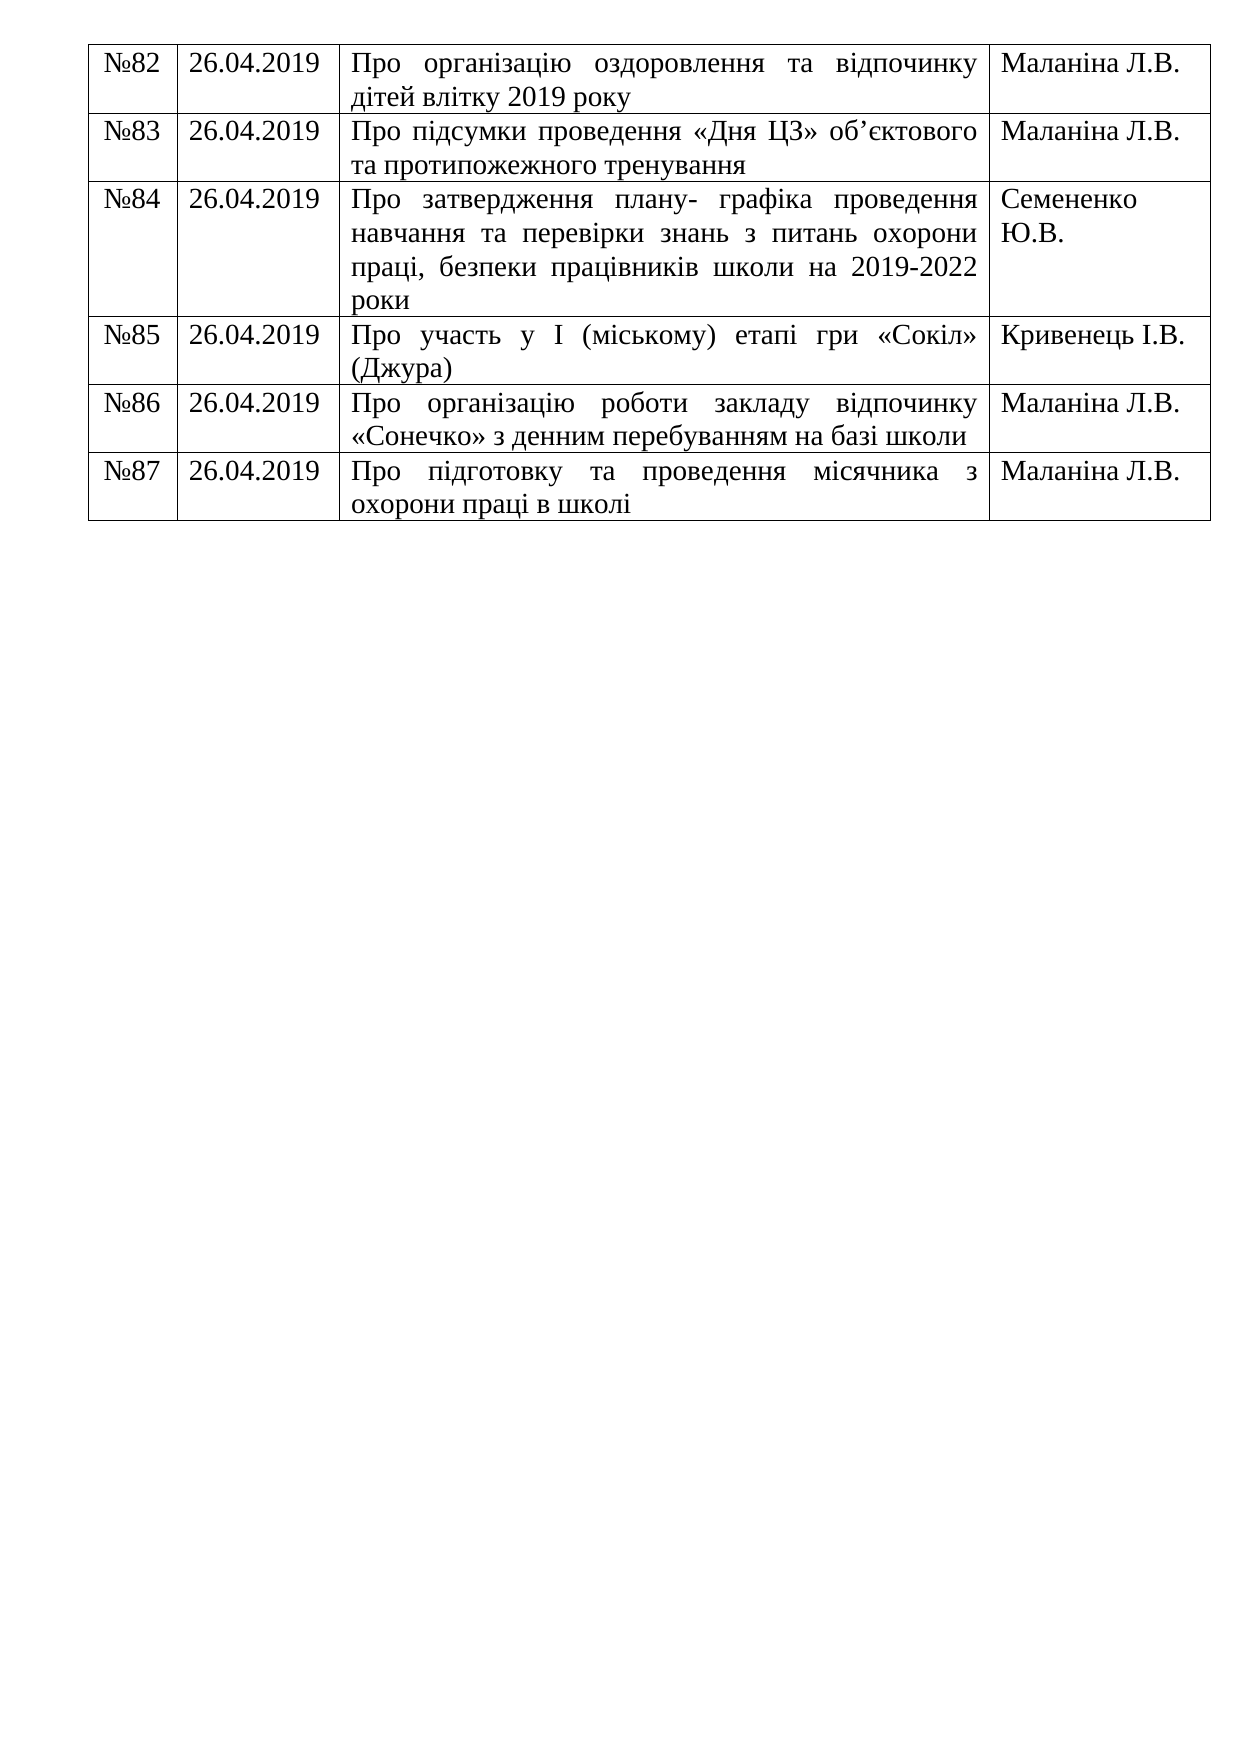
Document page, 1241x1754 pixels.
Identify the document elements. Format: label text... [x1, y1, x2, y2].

table_cell 26.04.2019 [178, 385, 339, 452]
table_cell Про затвердження плану- графіка проведення навчання та перевірки знань з питань охорони праці, безпеки працівників школи на 2019-2022 роки [340, 182, 989, 316]
table_cell №84 [89, 182, 177, 316]
table_cell Семененко Ю.В. [990, 182, 1210, 316]
table_cell 26.04.2019 [178, 45, 339, 112]
table_cell 26.04.2019 [178, 317, 339, 384]
table_cell Кривенець І.В. [990, 317, 1210, 384]
table_cell 26.04.2019 [178, 114, 339, 181]
table_cell Про організацію оздоровлення та відпочинку дітей влітку 2019 року [340, 45, 989, 112]
table_cell Про підготовку та проведення місячника з охорони праці в школі [340, 453, 989, 520]
table_cell 26.04.2019 [178, 182, 339, 316]
table_cell №82 [89, 45, 177, 112]
table_cell Про підсумки проведення «Дня ЦЗ» об’єктового та протипожежного тренування [340, 114, 989, 181]
table_cell Маланіна Л.В. [990, 114, 1210, 181]
table_cell Маланіна Л.В. [990, 453, 1210, 520]
table_cell №83 [89, 114, 177, 181]
table_cell 26.04.2019 [178, 453, 339, 520]
table_cell №87 [89, 453, 177, 520]
table_cell Про участь у І (міському) етапі гри «Сокіл» (Джура) [340, 317, 989, 384]
table_cell Маланіна Л.В. [990, 45, 1210, 112]
table_cell №85 [89, 317, 177, 384]
table_cell Маланіна Л.В. [990, 385, 1210, 452]
table_cell Про організацію роботи закладу відпочинку «Сонечко» з денним перебуванням на базі школи [340, 385, 989, 452]
table_cell №86 [89, 385, 177, 452]
